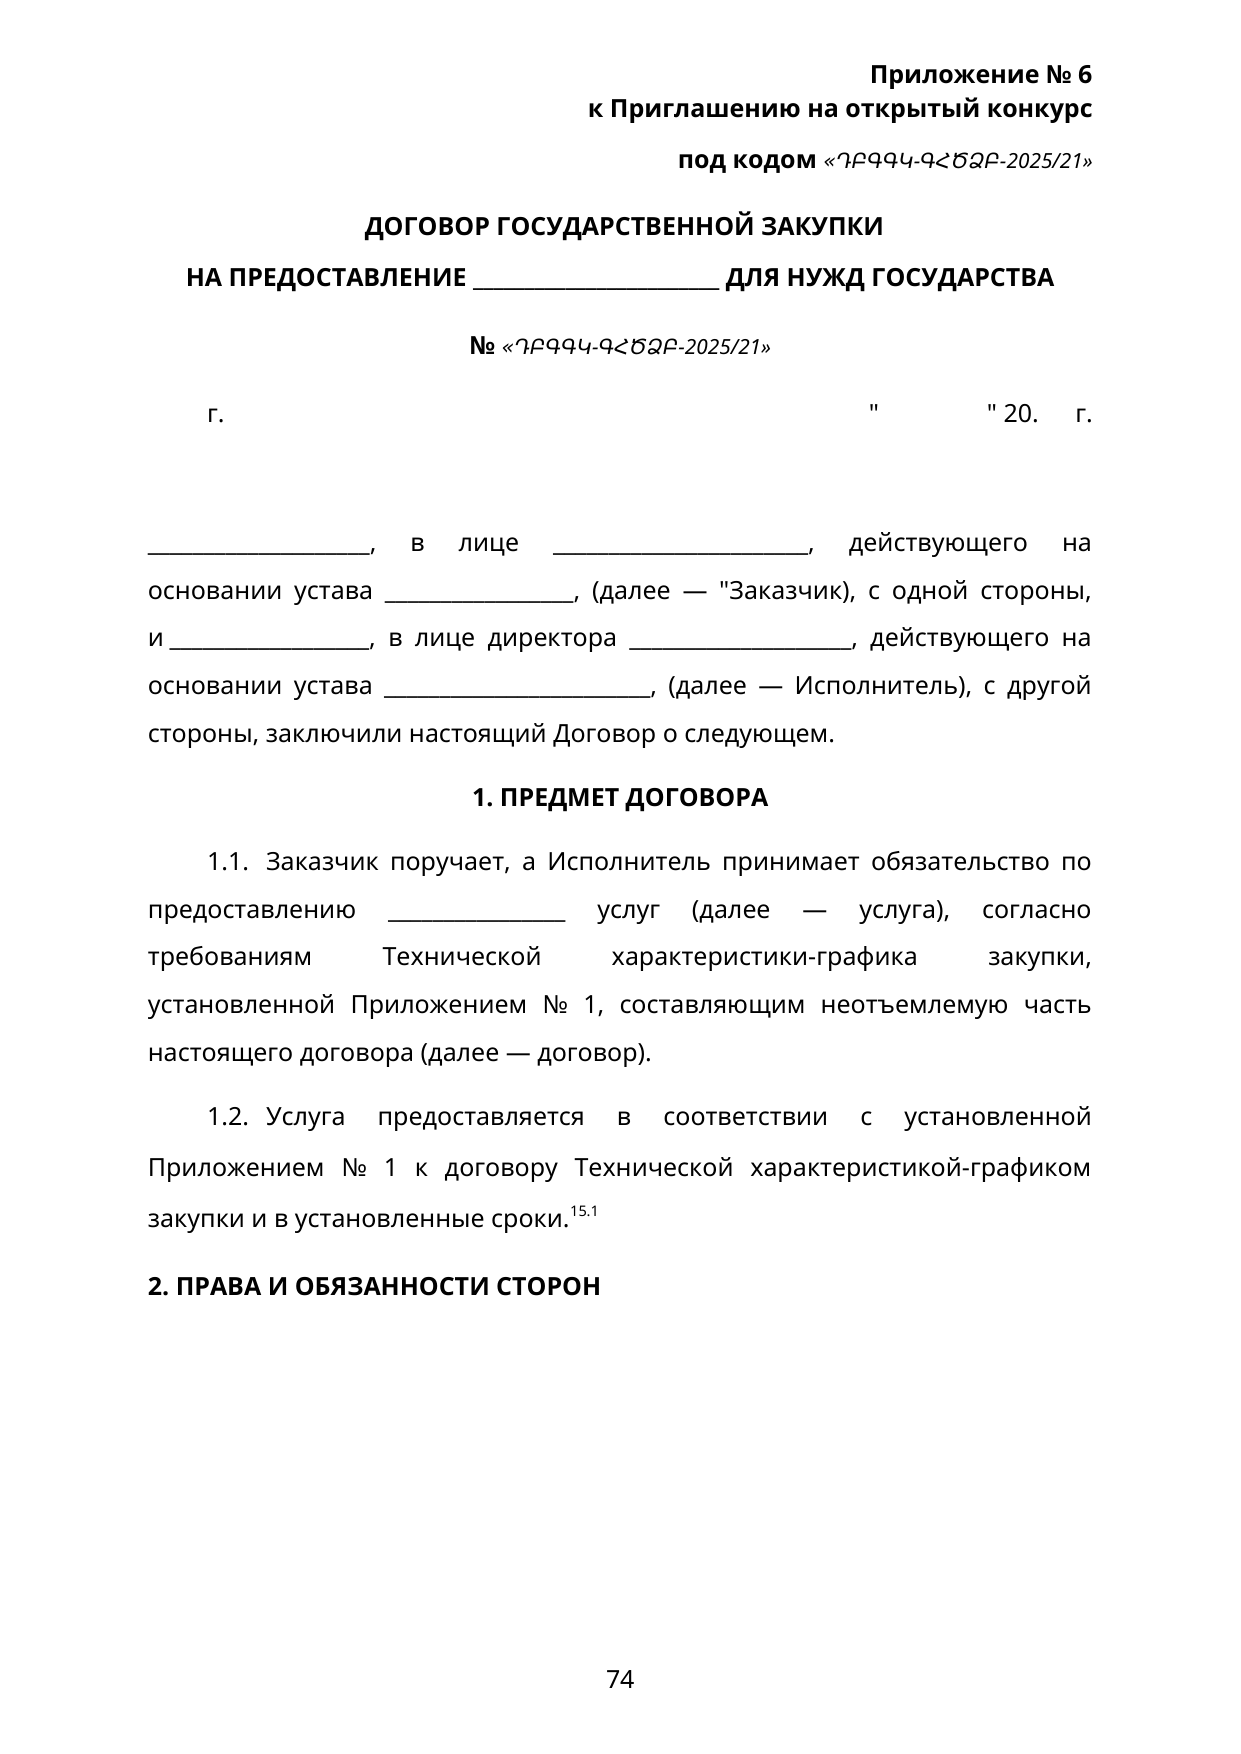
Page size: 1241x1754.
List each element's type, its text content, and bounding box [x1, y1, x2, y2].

text к Приглашению на открытый конкурс под кодом «ԴԲԳԳԿ-ԳՀԾՁԲ-2025/21» [148, 90, 1092, 175]
text 1.1. Заказчик поручает, а Исполнитель принимает обязательство по предоставлению ________________ услуг (далее — услуга), согласно требованиям Технической характеристики-графика закупки, установленной Приложением № 1, составляющим неотъемлемую часть настоящего договора (далее — договор). [148, 844, 1092, 1068]
table_header " " 20. г. [620, 396, 1104, 461]
text 2. ПРАВА И ОБЯЗАННОСТИ СТОРОН [148, 1268, 1092, 1302]
text № «ԴԲԳԳԿ-ԳՀԾՁԲ-2025/21» [148, 328, 1092, 362]
text 1. ПРЕДМЕТ ДОГОВОРА [148, 779, 1092, 813]
text 1.2. Услуга предоставляется в соответствии с установленной Приложением № 1 к договору Технической характеристикой-графиком закупки и в установленные сроки.15.1 [148, 1098, 1092, 1234]
text Приложение № 6 [148, 56, 1092, 90]
text ДОГОВОР ГОСУДАРСТВЕННОЙ ЗАКУПКИ НА ПРЕДОСТАВЛЕНИЕ ________________________ ДЛЯ НУЖД ГОСУДАРСТВА [148, 209, 1092, 294]
table_header г. [136, 396, 620, 461]
text ____________________, в лице _______________________, действующего на основании устава _________________, (далее — "Заказчик), с одной стороны, и __________________, в лице директора ____________________, действующего на основании устава ________________________, (далее — Исполнитель), с другой стороны, заключили настоящий Договор о следующем. [148, 525, 1092, 749]
